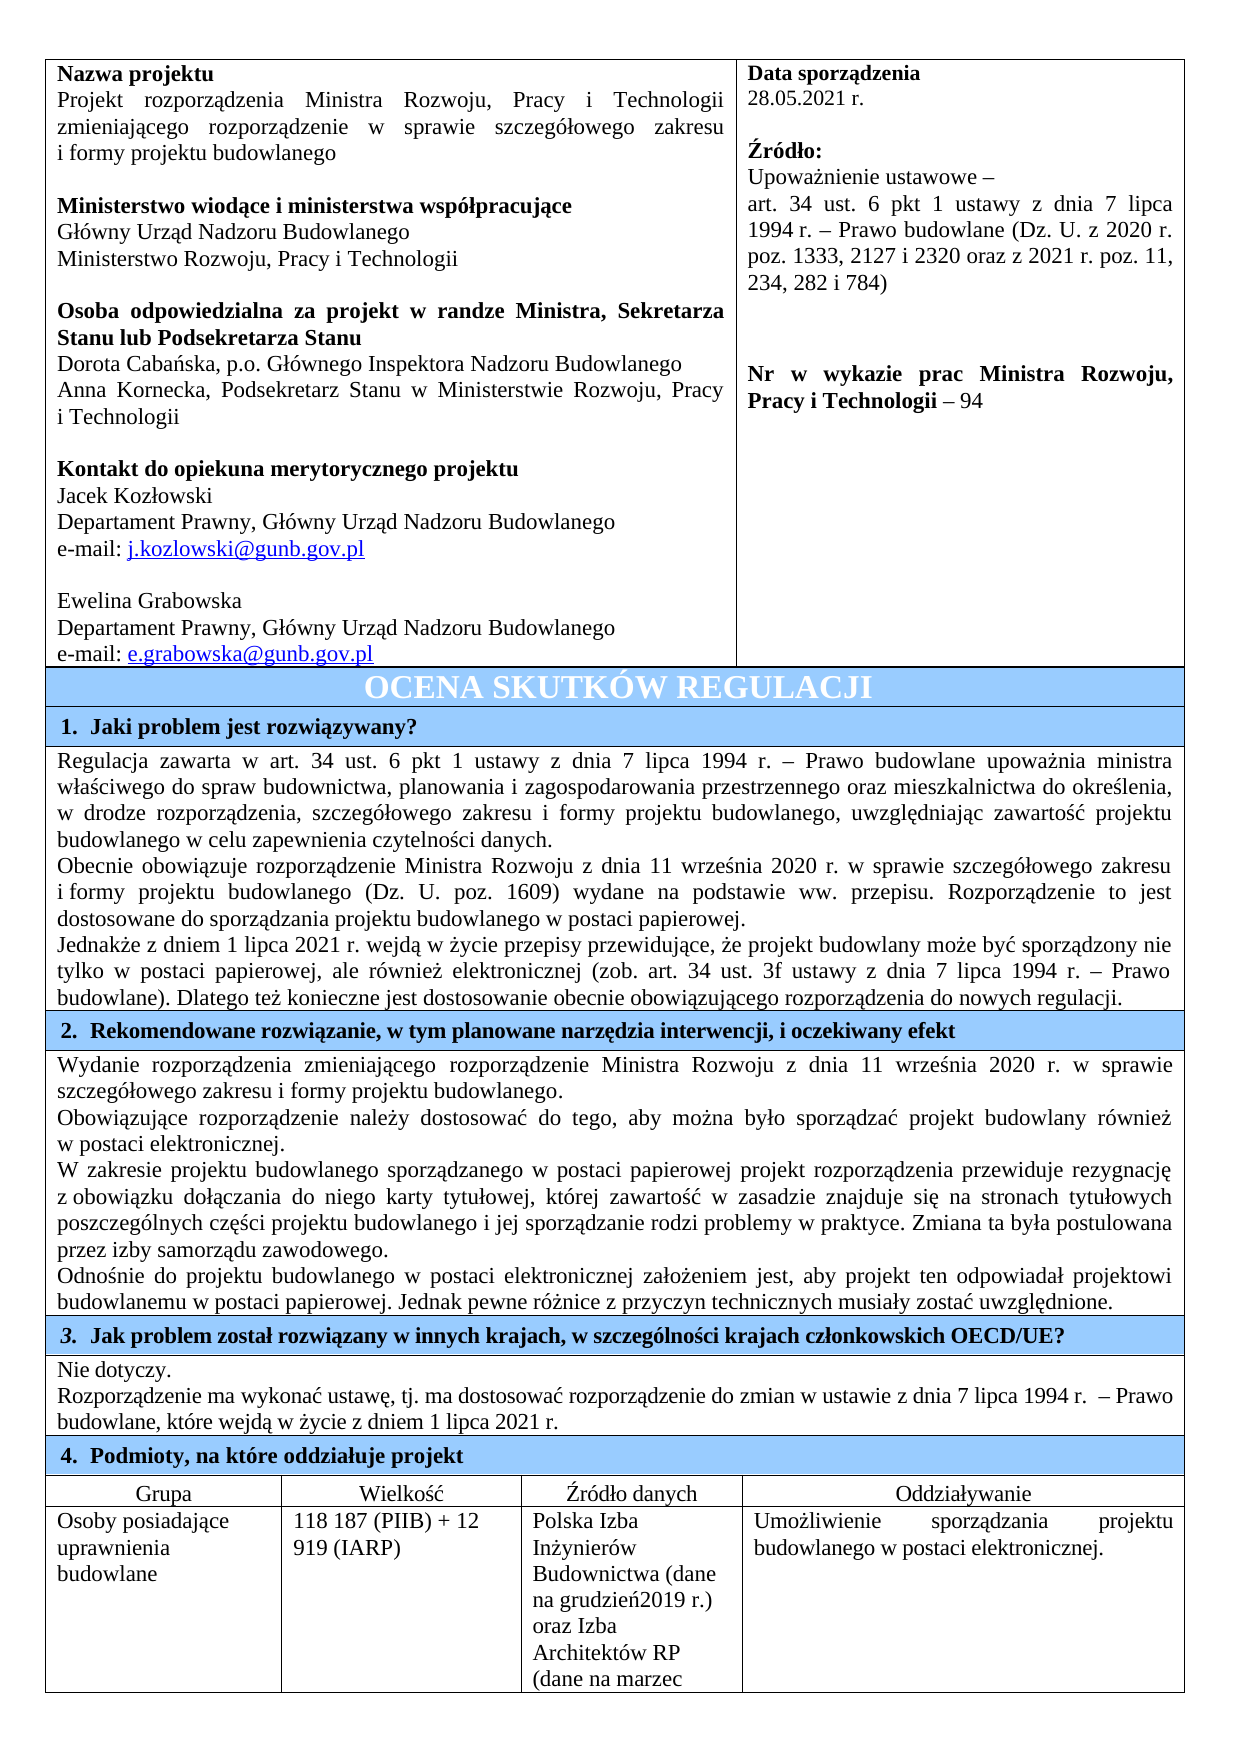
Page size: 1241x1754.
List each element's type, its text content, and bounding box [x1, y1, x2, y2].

table_header Data sporządzenia 28.05.2021 r. Źródło: Upoważnienie ustawowe – art. 34 ust. 6 pkt 1 ustawy z dnia 7 lipca 1994 r. – Prawo budowlane (Dz. U. z 2020 r. poz. 1333, 2127 i 2320 oraz z 2021 r. poz. 11, 234, 282 i 784) Nr w wykazie prac Ministra Rozwoju, Pracy i Technologii – 94 [737, 60, 1184, 666]
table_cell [46, 1507, 281, 1692]
table_cell Grupa [46, 1476, 281, 1506]
table_cell Źródło danych [522, 1476, 742, 1506]
table_cell Jaki problem jest rozwiązywany? [46, 707, 1184, 746]
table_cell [743, 1507, 1184, 1692]
table_cell OCENA SKUTKÓW REGULACJI [46, 668, 1184, 706]
table_cell Wydanie rozporządzenia zmieniającego rozporządzenie Ministra Rozwoju z dnia 11 września 2020 r. w sprawie szczegółowego zakresu i formy projektu budowlanego. Obowiązujące rozporządzenie należy dostosować do tego, aby można było sporządzać projekt budowlany również w postaci elektronicznej. W zakresie projektu budowlanego sporządzanego w postaci papierowej projekt rozporządzenia przewiduje rezygnację z obowiązku dołączania do niego karty tytułowej, której zawartość w zasadzie znajduje się na stronach tytułowych poszczególnych części projektu budowlanego i jej sporządzanie rodzi problemy w praktyce. Zmiana ta była postulowana przez izby samorządu zawodowego. Odnośnie do projektu budowlanego w postaci elektronicznej założeniem jest, aby projekt ten odpowiadał projektowi budowlanemu w postaci papierowej. Jednak pewne różnice z przyczyn technicznych musiały zostać uwzględnione. [46, 1051, 1184, 1315]
table_cell Nie dotyczy. Rozporządzenie ma wykonać ustawę, tj. ma dostosować rozporządzenie do zmian w ustawie z dnia 7 lipca 1994 r. – Prawo budowlane, które wejdą w życie z dniem 1 lipca 2021 r. [46, 1356, 1184, 1435]
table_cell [522, 1507, 742, 1692]
table_cell Oddziaływanie [743, 1476, 1184, 1506]
table_header Nazwa projektu Projekt rozporządzenia Ministra Rozwoju, Pracy i Technologii zmieniającego rozporządzenie w sprawie szczegółowego zakresu i formy projektu budowlanego Ministerstwo wiodące i ministerstwa współpracujące Główny Urząd Nadzoru Budowlanego Ministerstwo Rozwoju, Pracy i Technologii Osoba odpowiedzialna za projekt w randze Ministra, Sekretarza Stanu lub Podsekretarza Stanu Dorota Cabańska, p.o. Głównego Inspektora Nadzoru Budowlanego Anna Kornecka, Podsekretarz Stanu w Ministerstwie Rozwoju, Pracy i Technologii Kontakt do opiekuna merytorycznego projektu Jacek Kozłowski Departament Prawny, Główny Urząd Nadzoru Budowlanego e-mail: j.kozlowski@gunb.gov.pl Ewelina Grabowska Departament Prawny, Główny Urząd Nadzoru Budowlanego e-mail: e.grabowska@gunb.gov.pl [46, 60, 736, 666]
table_cell Podmioty, na które oddziałuje projekt [46, 1436, 1184, 1474]
table_cell Wielkość [282, 1476, 521, 1506]
table_cell Jak problem został rozwiązany w innych krajach, w szczególności krajach członkowskich OECD/UE? [46, 1316, 1184, 1354]
table_cell Rekomendowane rozwiązanie, w tym planowane narzędzia interwencji, i oczekiwany efekt [46, 1011, 1184, 1050]
table_cell Regulacja zawarta w art. 34 ust. 6 pkt 1 ustawy z dnia 7 lipca 1994 r. – Prawo budowlane upoważnia ministra właściwego do spraw budownictwa, planowania i zagospodarowania przestrzennego oraz mieszkalnictwa do określenia, w drodze rozporządzenia, szczegółowego zakresu i formy projektu budowlanego, uwzględniając zawartość projektu budowlanego w celu zapewnienia czytelności danych. Obecnie obowiązuje rozporządzenie Ministra Rozwoju z dnia 11 września 2020 r. w sprawie szczegółowego zakresu i formy projektu budowlanego (Dz. U. poz. 1609) wydane na podstawie ww. przepisu. Rozporządzenie to jest dostosowane do sporządzania projektu budowlanego w postaci papierowej. Jednakże z dniem 1 lipca 2021 r. wejdą w życie przepisy przewidujące, że projekt budowlany może być sporządzony nie tylko w postaci papierowej, ale również elektronicznej (zob. art. 34 ust. 3f ustawy z dnia 7 lipca 1994 r. – Prawo budowlane). Dlatego też konieczne jest dostosowanie obecnie obowiązującego rozporządzenia do nowych regulacji. [46, 747, 1184, 1010]
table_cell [282, 1507, 521, 1692]
